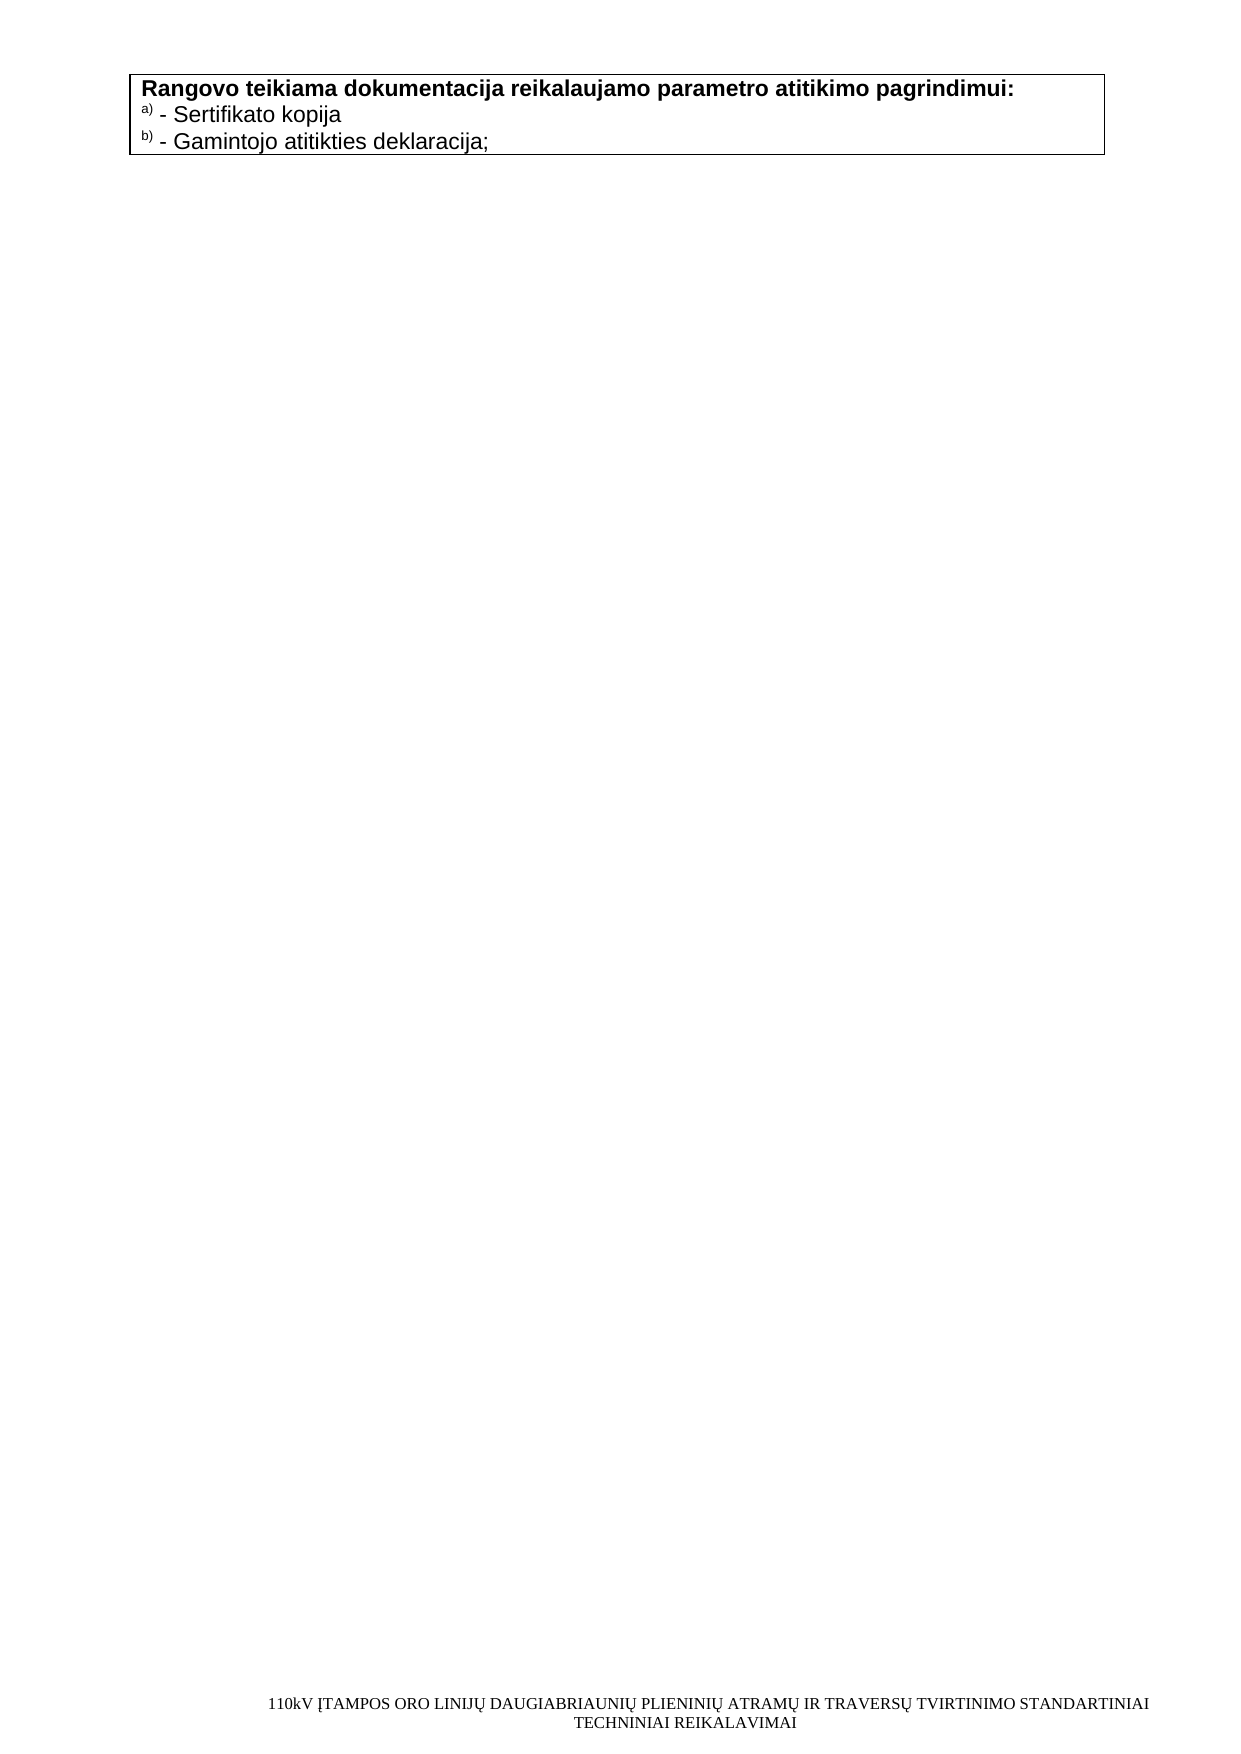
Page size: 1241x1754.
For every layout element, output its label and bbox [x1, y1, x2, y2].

table_cell [131, 75, 1104, 154]
